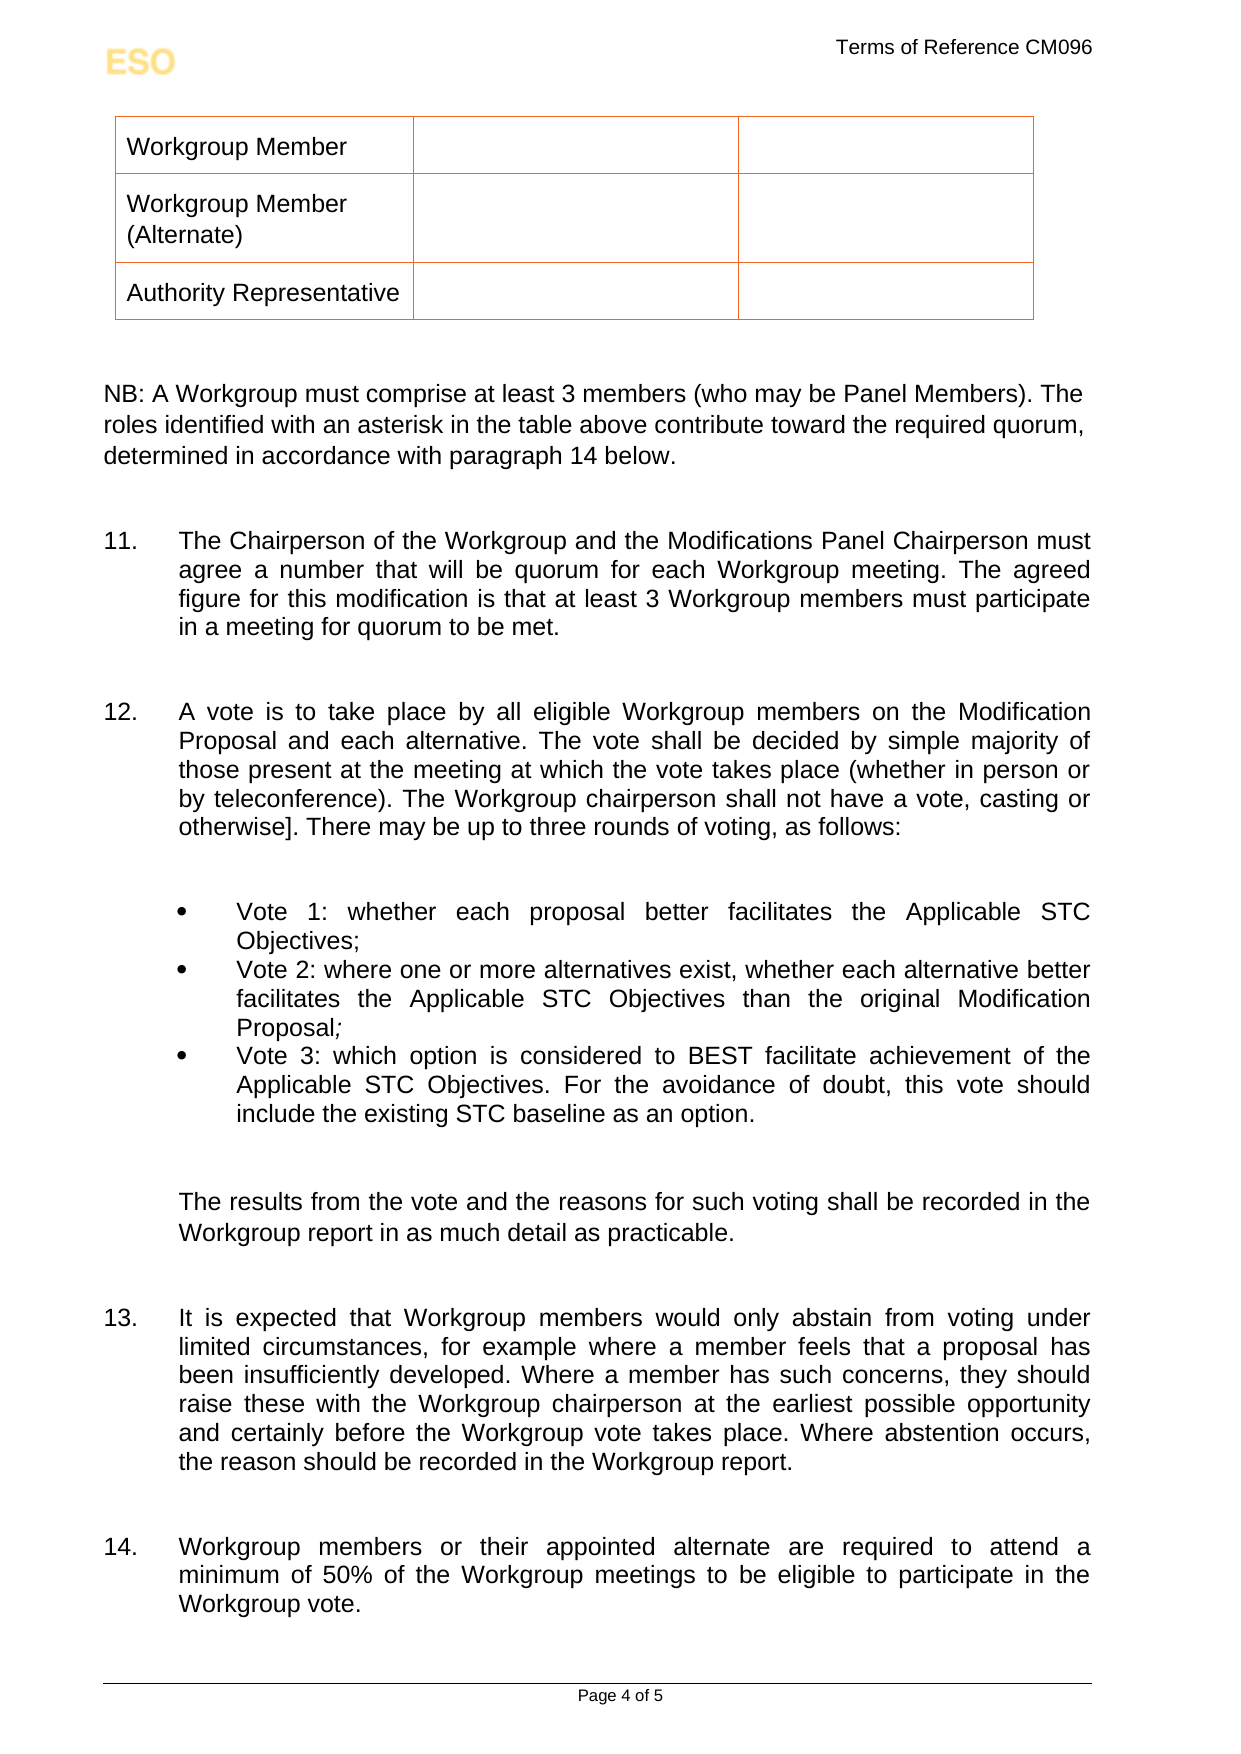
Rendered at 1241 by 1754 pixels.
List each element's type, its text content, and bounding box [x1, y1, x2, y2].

table_cell Workgroup Member [116, 117, 413, 173]
list Vote 3: which option is considered to BEST facilitate achievement of the Applicable STC Objectives. For the avoidance of doubt, this vote should include the existing STC baseline as an option. [177, 1041, 1092, 1128]
table_cell Authority Representative [116, 263, 413, 319]
list It is expected that Workgroup members would only abstain from voting under limited circumstances, for example where a member feels that a proposal has been insufficiently developed. Where a member has such concerns, they should raise these with the Workgroup chairperson at the earliest possible opportunity and certainly before the Workgroup vote takes place. Where abstention occurs, the reason should be recorded in the Workgroup report. [103, 1303, 1092, 1475]
list The Chairperson of the Workgroup and the Modifications Panel Chairperson must agree a number that will be quorum for each Workgroup meeting. The agreed figure for this modification is that at least 3 Workgroup members must participate in a meeting for quorum to be met. [103, 526, 1092, 641]
table_cell [414, 263, 738, 319]
table_cell [739, 174, 1033, 262]
list Vote 2: where one or more alternatives exist, whether each alternative better facilitates the Applicable STC Objectives than the original Modification Proposal; [177, 955, 1092, 1041]
picture [103, 36, 181, 83]
list A vote is to take place by all eligible Workgroup members on the Modification Proposal and each alternative. The vote shall be decided by simple majority of those present at the meeting at which the vote takes place (whether in person or by teleconference). The Workgroup chairperson shall not have a vote, casting or otherwise]. There may be up to three rounds of voting, as follows: [103, 697, 1092, 841]
list Workgroup members or their appointed alternate are required to attend a minimum of 50% of the Workgroup meetings to be eligible to participate in the Workgroup vote. [103, 1531, 1092, 1618]
table_cell [414, 117, 738, 173]
table_cell [739, 263, 1033, 319]
list Vote 1: whether each proposal better facilitates the Applicable STC Objectives; [177, 897, 1092, 955]
table_cell [739, 117, 1033, 173]
table_cell Workgroup Member (Alternate) [116, 174, 413, 262]
table_cell [414, 174, 738, 262]
text The results from the vote and the reasons for such voting shall be recorded in the Workgroup report in as much detail as practicable. [178, 1184, 1092, 1246]
text NB: A Workgroup must comprise at least 3 members (who may be Panel Members). The roles identified with an asterisk in the table above contribute toward the required quorum, determined in accordance with paragraph 14 below. [103, 376, 1092, 470]
